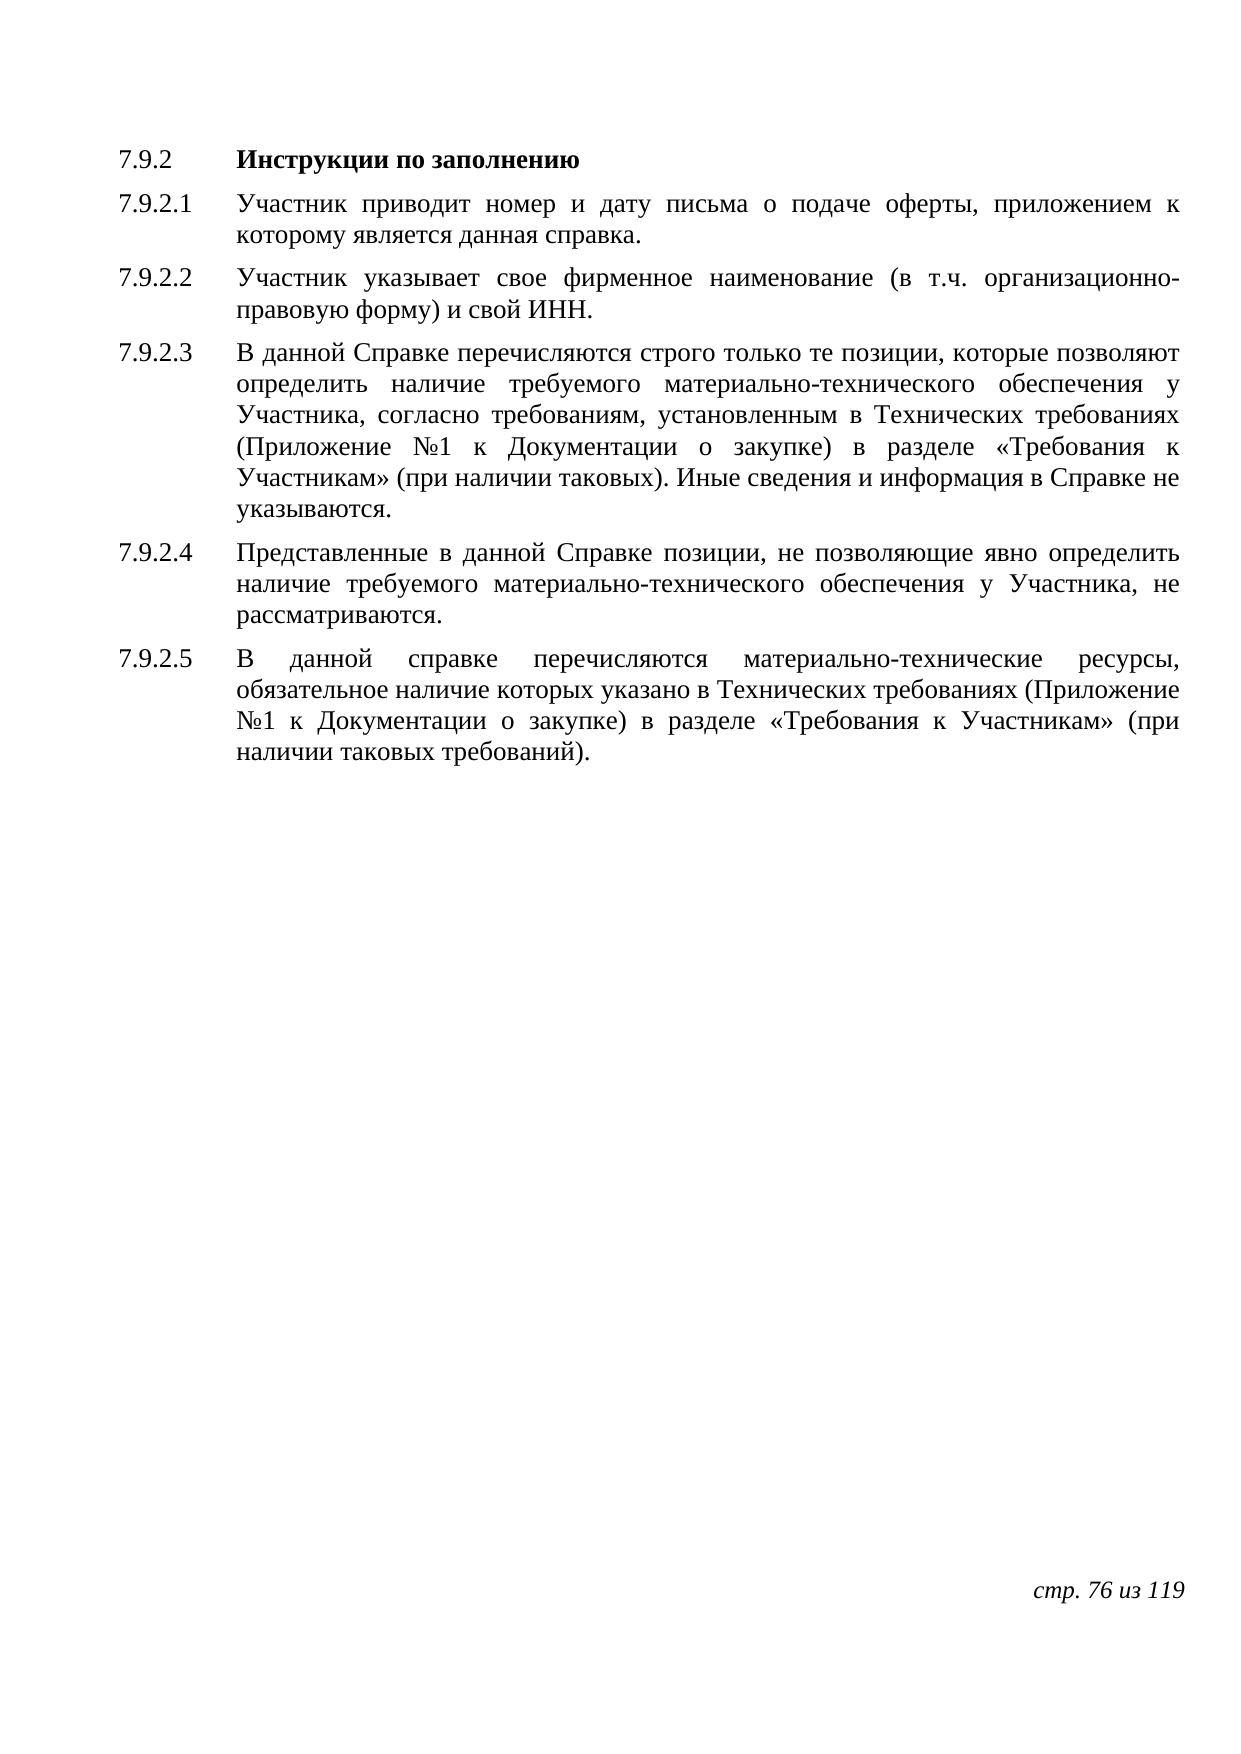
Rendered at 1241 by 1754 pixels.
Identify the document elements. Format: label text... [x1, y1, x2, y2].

text Участник указывает свое фирменное наименование (в т.ч. организационно-правовую форму) и свой ИНН. [118, 262, 1181, 324]
text В данной справке перечисляются материально-технические ресурсы, обязательное наличие которых указано в Технических требованиях (Приложение №1 к Документации о закупке) в разделе «Требования к Участникам» (при наличии таковых требований). [118, 642, 1181, 766]
text В данной Справке перечисляются строго только те позиции, которые позволяют определить наличие требуемого материально-технического обеспечения у Участника, согласно требованиям, установленным в Технических требованиях (Приложение №1 к Документации о закупке) в разделе «Требования к Участникам» (при наличии таковых). Иные сведения и информация в Справке не указываются. [118, 336, 1181, 523]
text Инструкции по заполнению [118, 143, 1181, 174]
text Представленные в данной Справке позиции, не позволяющие явно определить наличие требуемого материально-технического обеспечения у Участника, не рассматриваются. [118, 536, 1181, 629]
text Участник приводит номер и дату письма о подаче оферты, приложением к которому является данная справка. [118, 187, 1181, 249]
